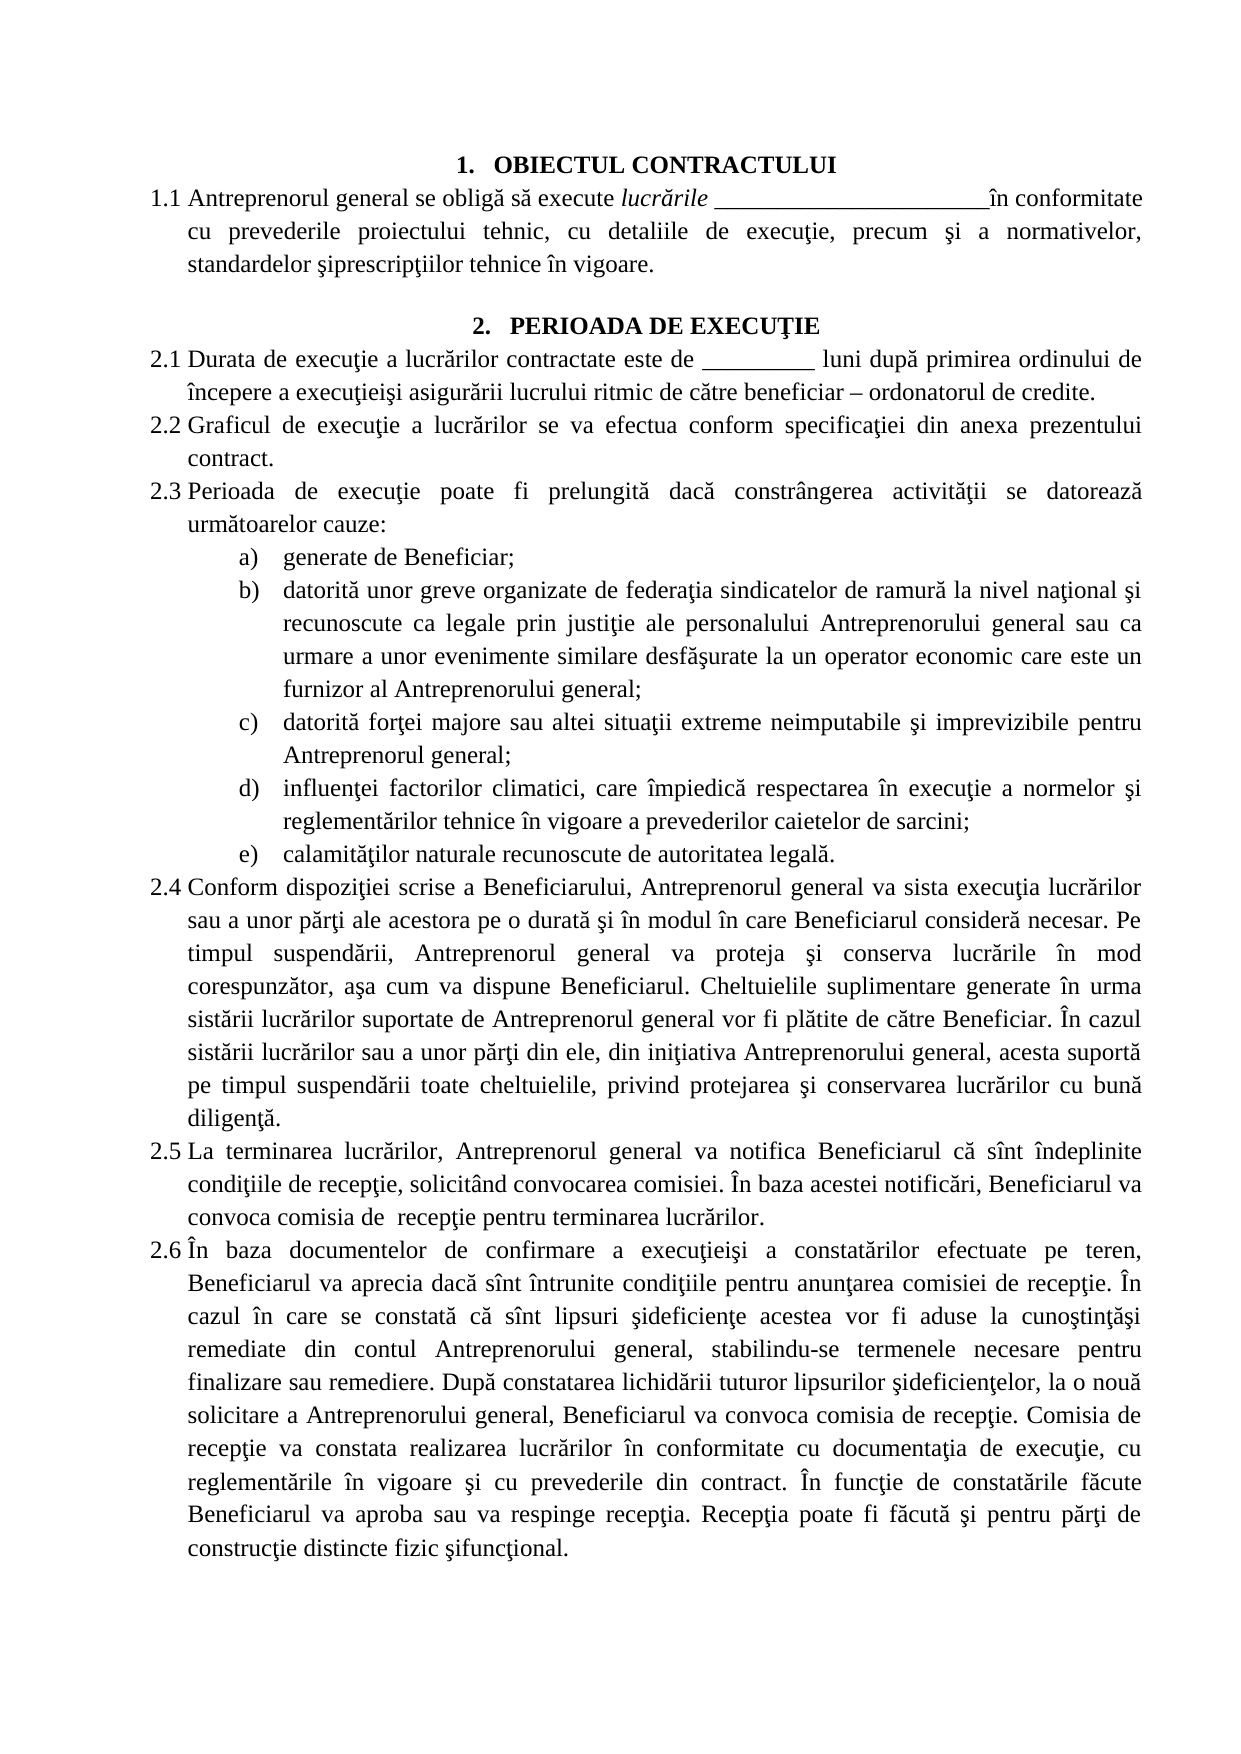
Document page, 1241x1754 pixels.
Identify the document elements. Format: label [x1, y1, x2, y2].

table_cell [139, 150, 1154, 1594]
